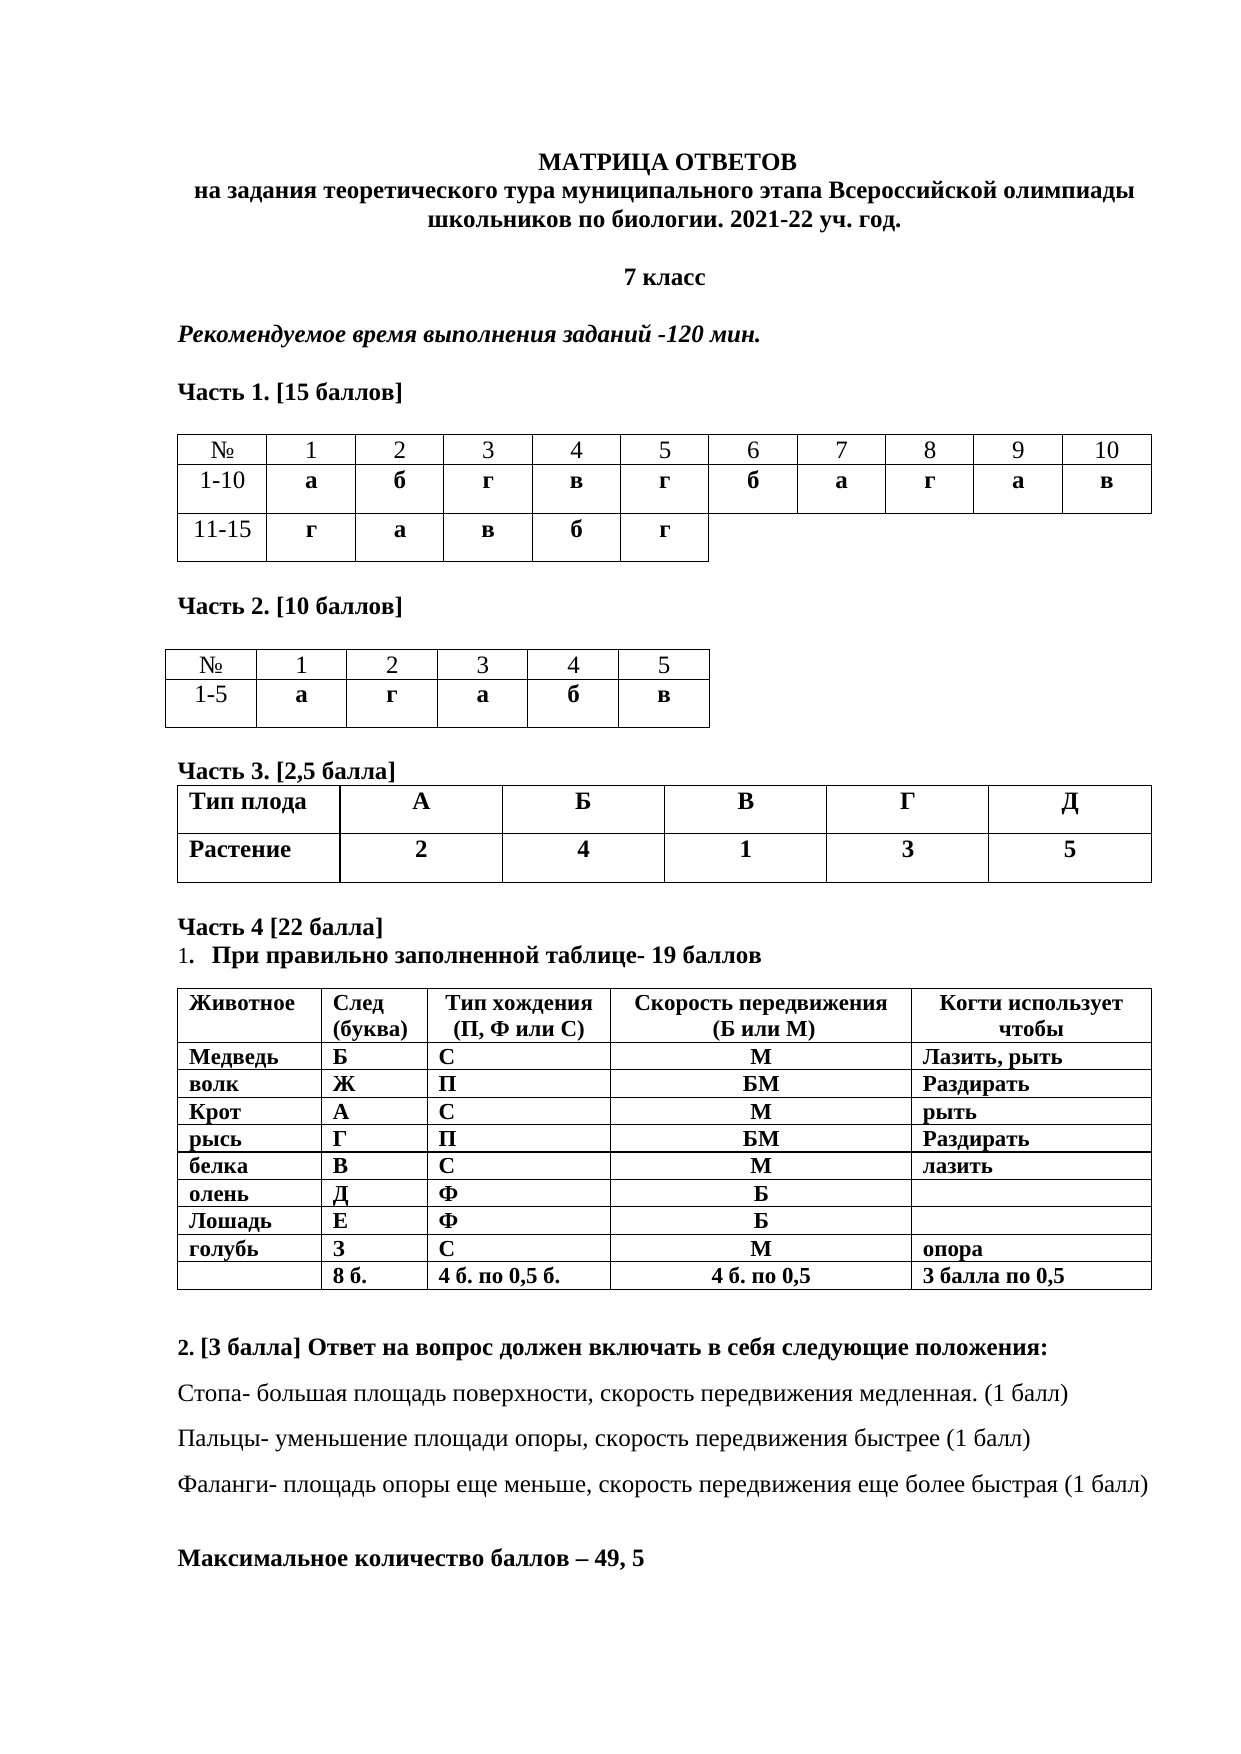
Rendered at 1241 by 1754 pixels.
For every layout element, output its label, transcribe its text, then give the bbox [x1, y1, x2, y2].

table_header 3 [444, 435, 532, 464]
table_cell а [974, 465, 1062, 513]
table_cell г [621, 514, 708, 561]
table_cell Растение [178, 834, 339, 882]
table_cell П [428, 1070, 610, 1097]
table_header Скорость передвижения (Б или М) [611, 989, 911, 1042]
table_header В [665, 786, 826, 833]
table_header 5 [621, 435, 708, 464]
table_cell олень [178, 1180, 321, 1206]
table_cell а [798, 465, 885, 513]
table_cell 3 [827, 834, 988, 882]
table_header 1 [267, 435, 355, 464]
table_cell М [611, 1235, 911, 1261]
table_header 8 [886, 435, 973, 464]
text 2. [3 балла] Ответ на вопрос должен включать в себя следующие положения: [177, 1332, 1152, 1361]
table_cell г [444, 465, 532, 513]
table_cell г [886, 465, 973, 513]
table_header А [341, 786, 502, 833]
table_cell С [428, 1043, 610, 1069]
table_cell 4 [503, 834, 664, 882]
table_header 3 [438, 650, 527, 678]
table_cell рыть [912, 1098, 1151, 1124]
text 7 класс [177, 262, 1152, 291]
table_cell С [428, 1235, 610, 1261]
table_cell 2 [341, 834, 502, 882]
table_cell голубь [178, 1235, 321, 1261]
table_cell г [267, 514, 355, 561]
table_cell а [438, 680, 527, 727]
table_cell 1 [665, 834, 826, 882]
table_header Д [989, 786, 1151, 833]
table_cell Д [322, 1180, 427, 1206]
table_cell б [528, 680, 618, 727]
table_cell Раздирать [912, 1125, 1151, 1151]
table_header № [178, 435, 266, 464]
table_cell 4 б. по 0,5 [611, 1262, 911, 1288]
table_cell б [533, 514, 620, 561]
table_cell С [428, 1153, 610, 1179]
table_cell 1-10 [178, 465, 266, 513]
table_header Животное [178, 989, 321, 1042]
table_cell 3 балла по 0,5 [912, 1262, 1151, 1288]
text Часть 2. [10 баллов] [177, 591, 1152, 620]
table_cell Ф [428, 1180, 610, 1206]
table_header 9 [974, 435, 1062, 464]
text Рекомендуемое время выполнения заданий -120 мин. [177, 319, 1152, 348]
table_cell БМ [611, 1070, 911, 1097]
text на задания теоретического тура муниципального этапа Всероссийской олимпиады школьников по биологии. 2021-22 уч. год. [177, 176, 1152, 233]
table_cell волк [178, 1070, 321, 1097]
table_cell г [621, 465, 708, 513]
text Пальцы- уменьшение площади опоры, скорость передвижения быстрее (1 балл) [177, 1423, 1152, 1452]
table_header 1 [257, 650, 346, 678]
table_cell в [533, 465, 620, 513]
table_cell 11-15 [178, 514, 266, 561]
table_cell а [257, 680, 346, 727]
text Часть 4 [22 балла] [177, 912, 1152, 940]
table_cell 4 б. по 0,5 б. [428, 1262, 610, 1288]
table_cell в [444, 514, 532, 561]
table_header 2 [347, 650, 437, 678]
table_header 10 [1063, 435, 1151, 464]
table_cell М [611, 1153, 911, 1179]
table_cell Лошадь [178, 1207, 321, 1234]
table_cell Ф [428, 1207, 610, 1234]
table_cell белка [178, 1153, 321, 1179]
table_header Г [827, 786, 988, 833]
table_cell Лазить, рыть [912, 1043, 1151, 1069]
table_cell А [322, 1098, 427, 1124]
table_header След (буква) [322, 989, 427, 1042]
table_header Б [503, 786, 664, 833]
table_cell М [611, 1098, 911, 1124]
table_cell б [709, 465, 797, 513]
table_header 5 [619, 650, 709, 678]
table_cell [912, 1207, 1151, 1234]
table_cell 1-5 [166, 680, 256, 727]
table_cell рысь [178, 1125, 321, 1151]
table_cell Е [322, 1207, 427, 1234]
table_cell 5 [989, 834, 1151, 882]
table_cell опора [912, 1235, 1151, 1261]
table_cell П [428, 1125, 610, 1151]
table_cell г [347, 680, 437, 727]
table_cell В [322, 1153, 427, 1179]
table_header 7 [798, 435, 885, 464]
table_cell Б [322, 1043, 427, 1069]
table_cell а [267, 465, 355, 513]
table_cell [912, 1180, 1151, 1206]
table_cell в [619, 680, 709, 727]
table_header 4 [528, 650, 618, 678]
table_cell а [356, 514, 443, 561]
table_cell С [428, 1098, 610, 1124]
table_cell З [322, 1235, 427, 1261]
table_header Тип плода [178, 786, 339, 833]
table_cell Б [611, 1180, 911, 1206]
table_header Тип хождения (П, Ф или С) [428, 989, 610, 1042]
table_cell БМ [611, 1125, 911, 1151]
table_header Когти использует чтобы [912, 989, 1151, 1042]
table_cell Б [611, 1207, 911, 1234]
table_cell 8 б. [322, 1262, 427, 1288]
table_cell в [1063, 465, 1151, 513]
table_cell Ж [322, 1070, 427, 1097]
text Максимальное количество баллов – 49, 5 [177, 1543, 1152, 1572]
table_header 4 [533, 435, 620, 464]
table_header 6 [709, 435, 797, 464]
table_cell [178, 1262, 321, 1288]
table_header № [166, 650, 256, 678]
table_cell б [356, 465, 443, 513]
text Стопа- большая площадь поверхности, скорость передвижения медленная. (1 балл) [177, 1378, 1152, 1407]
table_cell М [611, 1043, 911, 1069]
table_cell Раздирать [912, 1070, 1151, 1097]
table_header 2 [356, 435, 443, 464]
text МАТРИЦА ОТВЕТОВ [177, 147, 1152, 176]
table_cell Крот [178, 1098, 321, 1124]
text Часть 1. [15 баллов] [177, 377, 1152, 406]
text Часть 3. [2,5 балла] [177, 756, 1152, 785]
table_cell лазить [912, 1153, 1151, 1179]
table_cell Медведь [178, 1043, 321, 1069]
table_cell Г [322, 1125, 427, 1151]
text Фаланги- площадь опоры еще меньше, скорость передвижения еще более быстрая (1 балл) [177, 1469, 1152, 1497]
text 1. При правильно заполненной таблице- 19 баллов [177, 940, 1152, 969]
